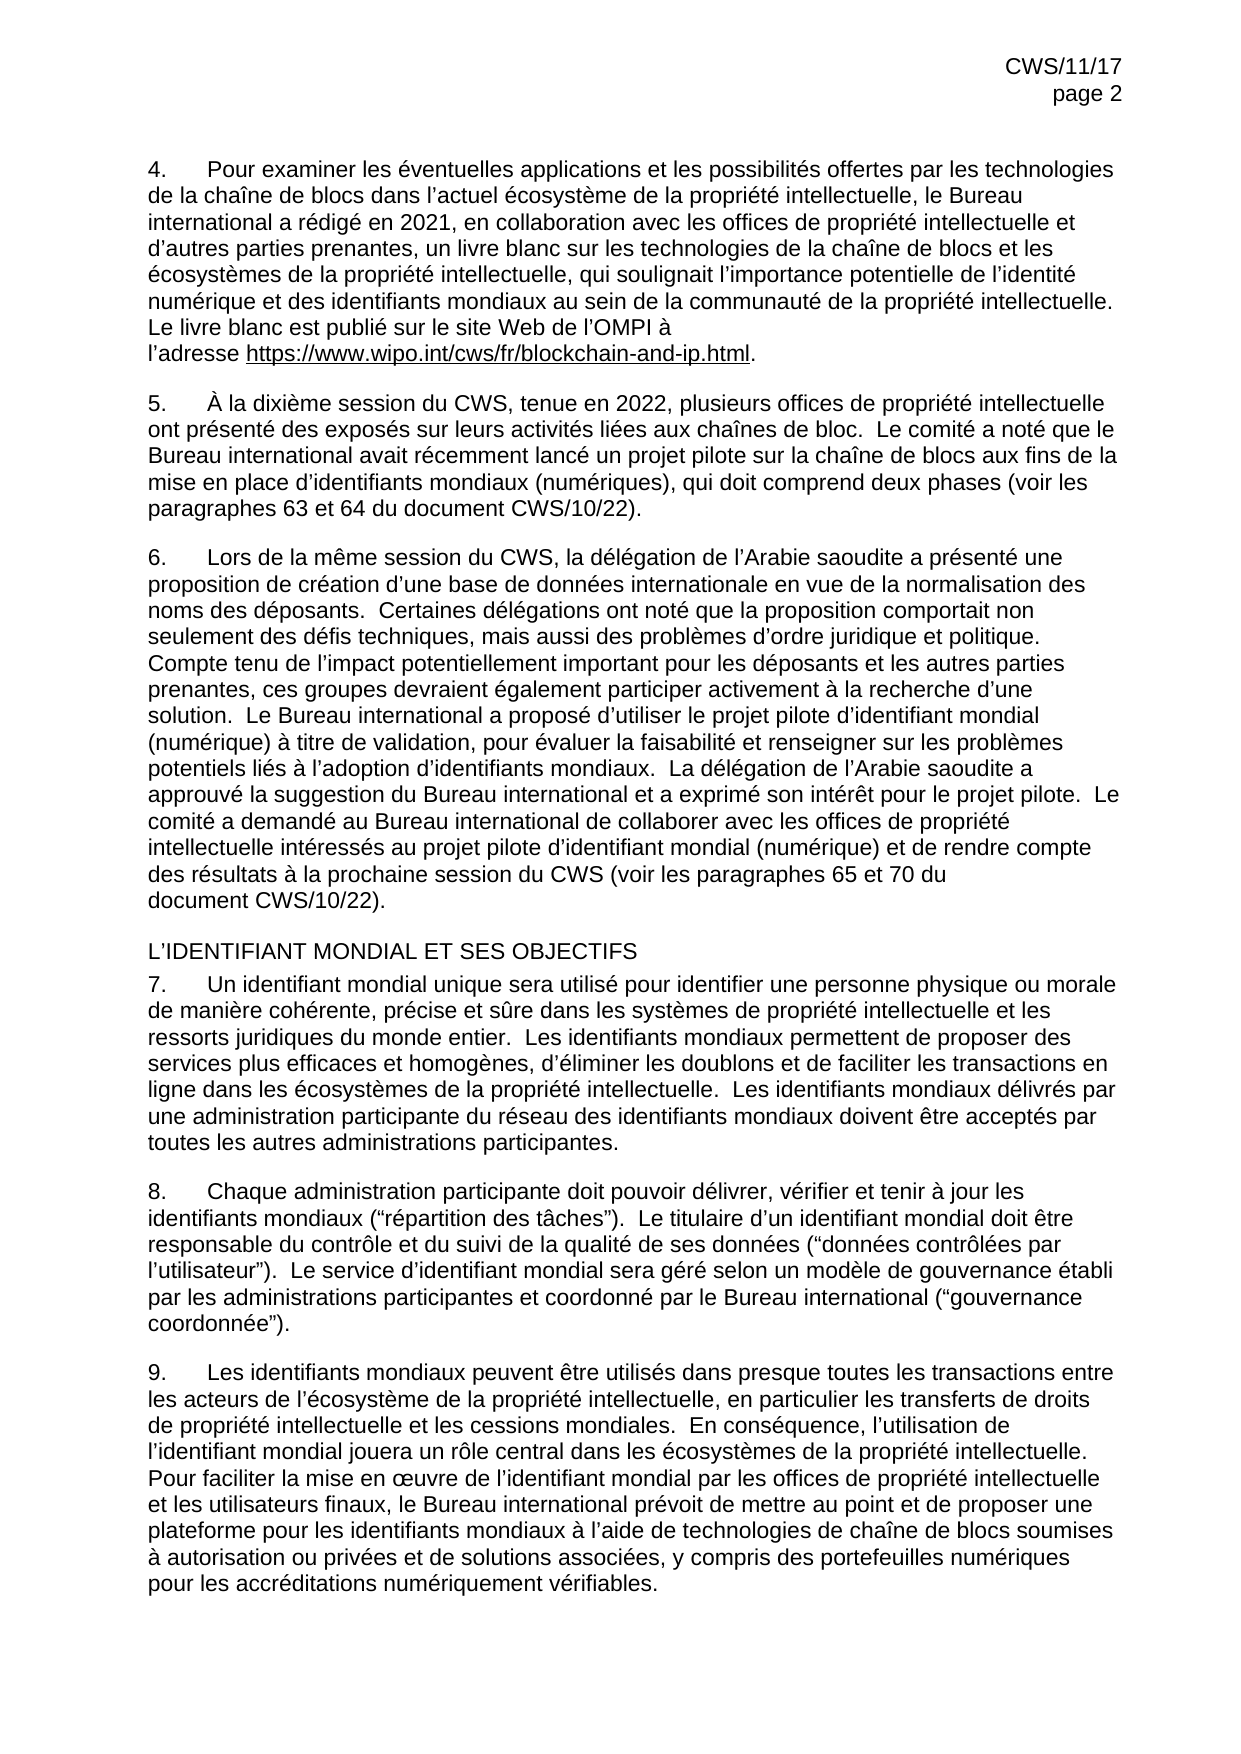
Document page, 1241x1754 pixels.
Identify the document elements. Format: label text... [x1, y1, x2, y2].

subtitle L’identifiant mondial et ses objectifs [148, 938, 1122, 964]
text Pour examiner les éventuelles applications et les possibilités offertes par les technologies de la chaîne de blocs dans l’actuel écosystème de la propriété intellectuelle, le Bureau international a rédigé en 2021, en collaboration avec les offices de propriété intellectuelle et d’autres parties prenantes, un livre blanc sur les technologies de la chaîne de blocs et les écosystèmes de la propriété intellectuelle, qui soulignait l’importance potentielle de l’identité numérique et des identifiants mondiaux au sein de la communauté de la propriété intellectuelle. Le livre blanc est publié sur le site Web de l’OMPI à l’adresse https://www.wipo.int/cws/fr/blockchain-and-ip.html. [148, 156, 1122, 367]
text Un identifiant mondial unique sera utilisé pour identifier une personne physique ou morale de manière cohérente, précise et sûre dans les systèmes de propriété intellectuelle et les ressorts juridiques du monde entier. Les identifiants mondiaux permettent de proposer des services plus efficaces et homogènes, d’éliminer les doublons et de faciliter les transactions en ligne dans les écosystèmes de la propriété intellectuelle. Les identifiants mondiaux délivrés par une administration participante du réseau des identifiants mondiaux doivent être acceptés par toutes les autres administrations participantes. [148, 971, 1122, 1155]
text Les identifiants mondiaux peuvent être utilisés dans presque toutes les transactions entre les acteurs de l’écosystème de la propriété intellectuelle, en particulier les transferts de droits de propriété intellectuelle et les cessions mondiales. En conséquence, l’utilisation de l’identifiant mondial jouera un rôle central dans les écosystèmes de la propriété intellectuelle. Pour faciliter la mise en œuvre de l’identifiant mondial par les offices de propriété intellectuelle et les utilisateurs finaux, le Bureau international prévoit de mettre au point et de proposer une plateforme pour les identifiants mondiaux à l’aide de technologies de chaîne de blocs soumises à autorisation ou privées et de solutions associées, y compris des portefeuilles numériques pour les accréditations numériquement vérifiables. [148, 1359, 1122, 1596]
text Chaque administration participante doit pouvoir délivrer, vérifier et tenir à jour les identifiants mondiaux (“répartition des tâches”). Le titulaire d’un identifiant mondial doit être responsable du contrôle et du suivi de la qualité de ses données (“données contrôlées par l’utilisateur”). Le service d’identifiant mondial sera géré selon un modèle de gouvernance établi par les administrations participantes et coordonné par le Bureau international (“gouvernance coordonnée”). [148, 1178, 1122, 1336]
text Lors de la même session du CWS, la délégation de l’Arabie saoudite a présenté une proposition de création d’une base de données internationale en vue de la normalisation des noms des déposants. Certaines délégations ont noté que la proposition comportait non seulement des défis techniques, mais aussi des problèmes d’ordre juridique et politique. Compte tenu de l’impact potentiellement important pour les déposants et les autres parties prenantes, ces groupes devraient également participer activement à la recherche d’une solution. Le Bureau international a proposé d’utiliser le projet pilote d’identifiant mondial (numérique) à titre de validation, pour évaluer la faisabilité et renseigner sur les problèmes potentiels liés à l’adoption d’identifiants mondiaux. La délégation de l’Arabie saoudite a approuvé la suggestion du Bureau international et a exprimé son intérêt pour le projet pilote. Le comité a demandé au Bureau international de collaborer avec les offices de propriété intellectuelle intéressés au projet pilote d’identifiant mondial (numérique) et de rendre compte des résultats à la prochaine session du CWS (voir les paragraphes 65 et 70 du document CWS/10/22). [148, 544, 1122, 913]
text À la dixième session du CWS, tenue en 2022, plusieurs offices de propriété intellectuelle ont présenté des exposés sur leurs activités liées aux chaînes de bloc. Le comité a noté que le Bureau international avait récemment lancé un projet pilote sur la chaîne de blocs aux fins de la mise en place d’identifiants mondiaux (numériques), qui doit comprend deux phases (voir les paragraphes 63 et 64 du document CWS/10/22). [148, 389, 1122, 521]
